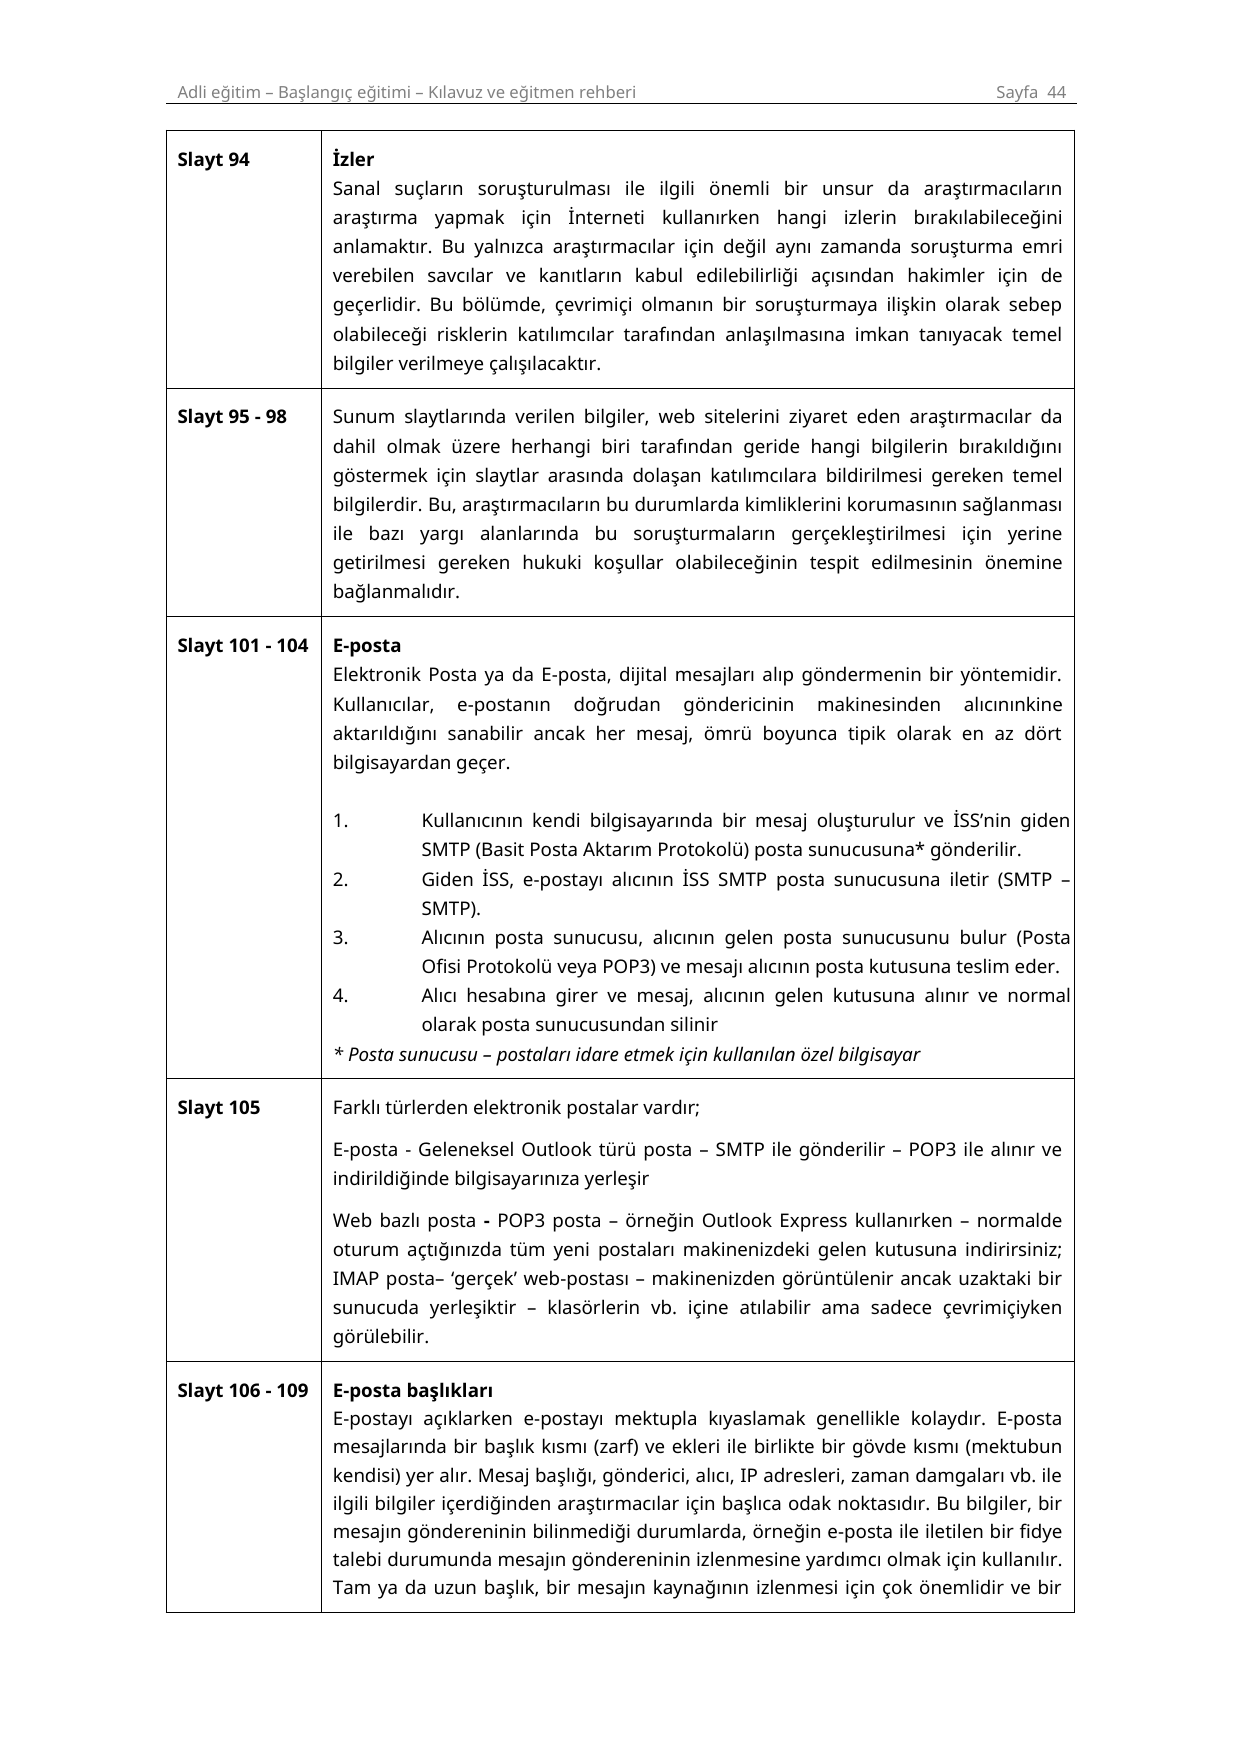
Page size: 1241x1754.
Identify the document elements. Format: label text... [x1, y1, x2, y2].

table_cell Farklı türlerden elektronik postalar vardır; E-posta - Geleneksel Outlook türü posta – SMTP ile gönderilir – POP3 ile alınır ve indirildiğinde bilgisayarınıza yerleşir Web bazlı posta - POP3 posta – örneğin Outlook Express kullanırken – normalde oturum açtığınızda tüm yeni postaları makinenizdeki gelen kutusuna indirirsiniz; IMAP posta– ‘gerçek’ web-postası – makinenizden görüntülenir ancak uzaktaki bir sunucuda yerleşiktir – klasörlerin vb. içine atılabilir ama sadece çevrimiçiyken görülebilir. [322, 1079, 1074, 1361]
table_cell Slayt 94 [167, 131, 321, 387]
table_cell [322, 1362, 1074, 1612]
table_cell Slayt 106 - 109 [167, 1362, 321, 1612]
table_cell Slayt 95 - 98 [167, 389, 321, 616]
table_cell Sunum slaytlarında verilen bilgiler, web sitelerini ziyaret eden araştırmacılar da dahil olmak üzere herhangi biri tarafından geride hangi bilgilerin bırakıldığını göstermek için slaytlar arasında dolaşan katılımcılara bildirilmesi gereken temel bilgilerdir. Bu, araştırmacıların bu durumlarda kimliklerini korumasının sağlanması ile bazı yargı alanlarında bu soruşturmaların gerçekleştirilmesi için yerine getirilmesi gereken hukuki koşullar olabileceğinin tespit edilmesinin önemine bağlanmalıdır. [322, 389, 1074, 616]
table_cell Slayt 105 [167, 1079, 321, 1361]
table_cell Slayt 101 - 104 [167, 617, 321, 1078]
table_cell E-posta Elektronik Posta ya da E-posta, dijital mesajları alıp göndermenin bir yöntemidir. Kullanıcılar, e-postanın doğrudan göndericinin makinesinden alıcınınkine aktarıldığını sanabilir ancak her mesaj, ömrü boyunca tipik olarak en az dört bilgisayardan geçer. Kullanıcının kendi bilgisayarında bir mesaj oluşturulur ve İSS’nin giden SMTP (Basit Posta Aktarım Protokolü) posta sunucusuna* gönderilir. Giden İSS, e-postayı alıcının İSS SMTP posta sunucusuna iletir (SMTP – SMTP). Alıcının posta sunucusu, alıcının gelen posta sunucusunu bulur (Posta Ofisi Protokolü veya POP3) ve mesajı alıcının posta kutusuna teslim eder. Alıcı hesabına girer ve mesaj, alıcının gelen kutusuna alınır ve normal olarak posta sunucusundan silinir * Posta sunucusu – postaları idare etmek için kullanılan özel bilgisayar [322, 617, 1074, 1078]
table_cell İzler Sanal suçların soruşturulması ile ilgili önemli bir unsur da araştırmacıların araştırma yapmak için İnterneti kullanırken hangi izlerin bırakılabileceğini anlamaktır. Bu yalnızca araştırmacılar için değil aynı zamanda soruşturma emri verebilen savcılar ve kanıtların kabul edilebilirliği açısından hakimler için de geçerlidir. Bu bölümde, çevrimiçi olmanın bir soruşturmaya ilişkin olarak sebep olabileceği risklerin katılımcılar tarafından anlaşılmasına imkan tanıyacak temel bilgiler verilmeye çalışılacaktır. [322, 131, 1074, 387]
